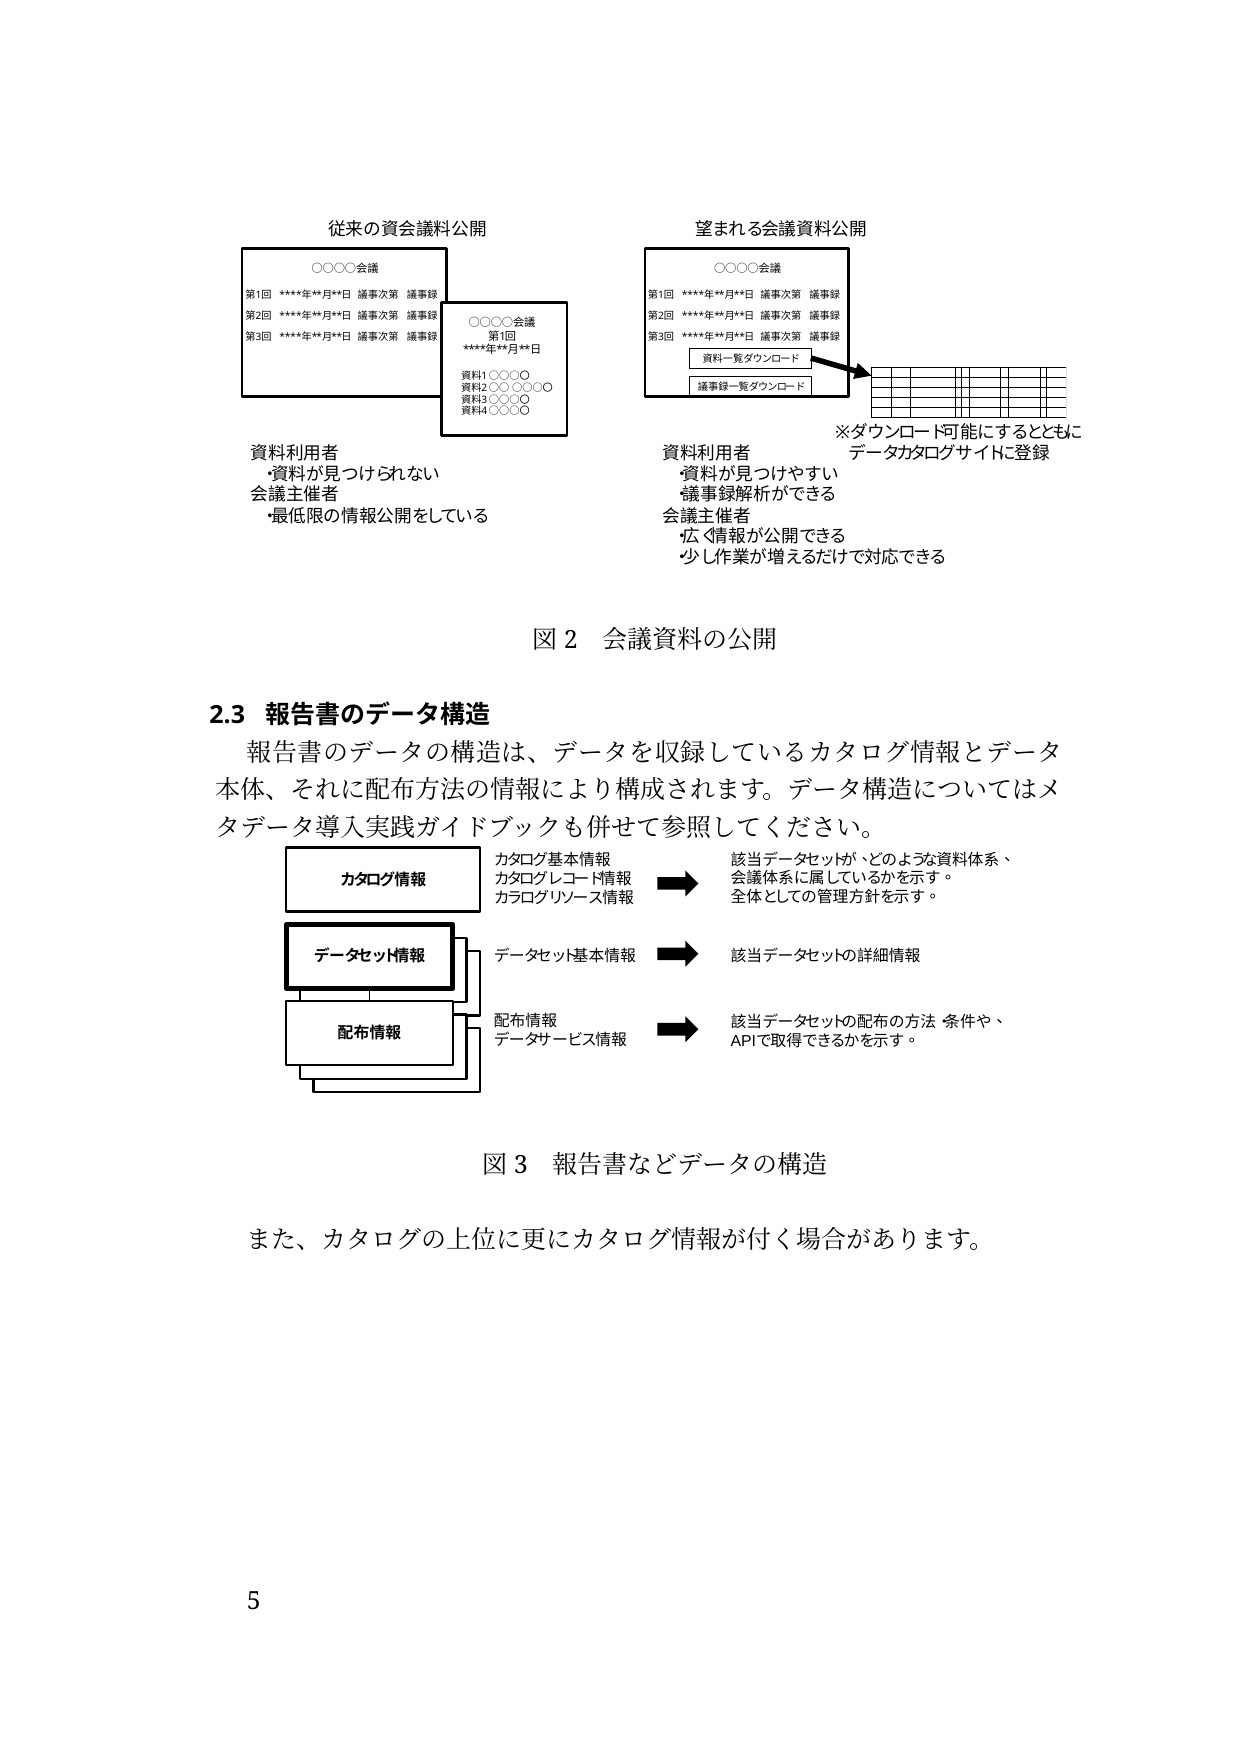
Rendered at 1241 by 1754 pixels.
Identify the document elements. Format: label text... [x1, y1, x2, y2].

subtitle 報告書のデータ構造 [177, 694, 1063, 732]
text 図 3 報告書などデータの構造 [215, 1144, 1063, 1182]
text 図 2 会議資料の公開 [215, 619, 1063, 657]
text 報告書のデータの構造は、データを収録しているカタログ情報とデータ本体、それに配布方法の情報により構成されます。データ構造についてはメタデータ導入実践ガイドブックも併せて参照してください。 [215, 732, 1063, 844]
text また、カタログの上位に更にカタログ情報が付く場合があります。 [215, 1219, 1063, 1257]
